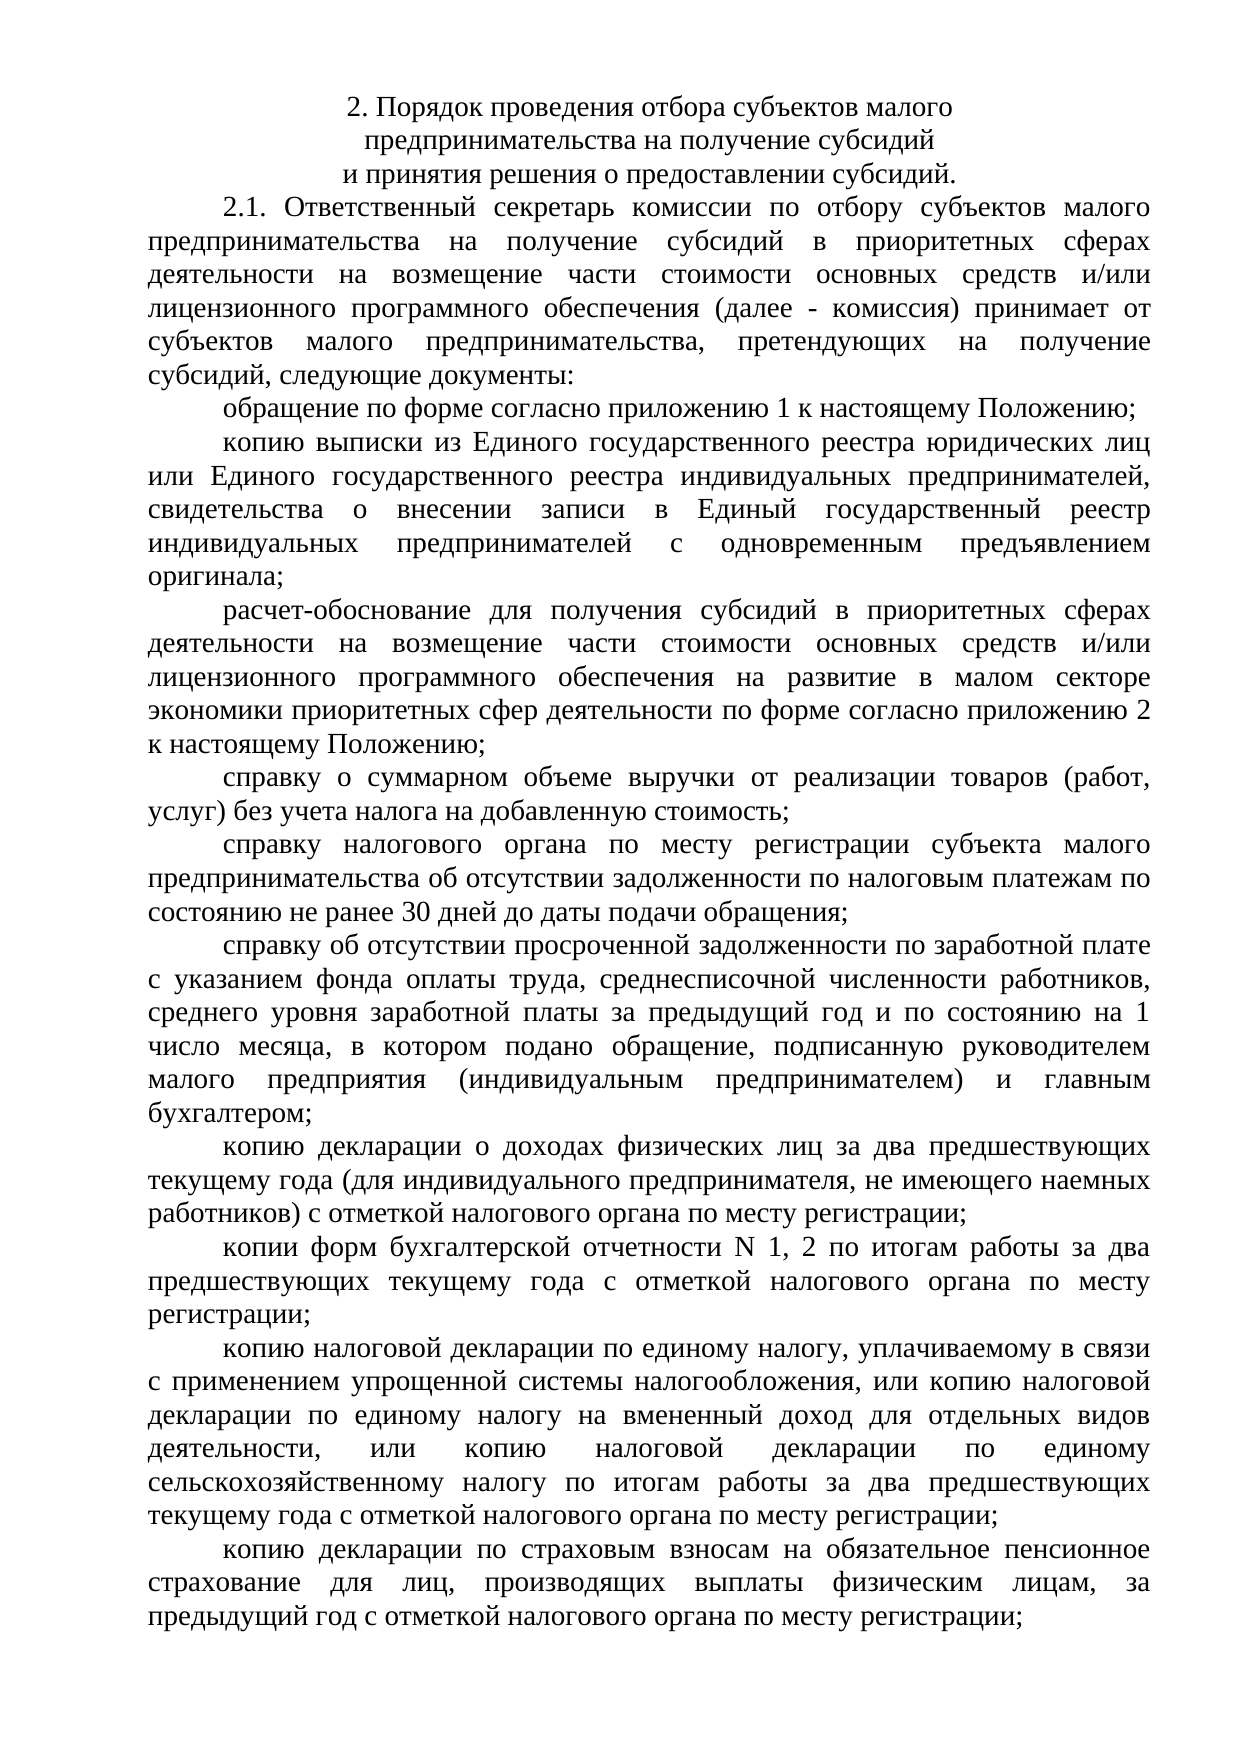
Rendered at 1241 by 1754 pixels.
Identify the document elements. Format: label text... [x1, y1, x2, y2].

text справку налогового органа по месту регистрации субъекта малого предпринимательства об отсутствии задолженности по налоговым платежам по состоянию не ранее 30 дней до даты подачи обращения; [148, 827, 1152, 927]
text копию налоговой декларации по единому налогу, уплачиваемому в связи с применением упрощенной системы налогообложения, или копию налоговой декларации по единому налогу на вмененный доход для отдельных видов деятельности, или копию налоговой декларации по единому сельскохозяйственному налогу по итогам работы за два предшествующих текущему года с отметкой налогового органа по месту регистрации; [148, 1330, 1152, 1531]
text копии форм бухгалтерской отчетности N 1, 2 по итогам работы за два предшествующих текущему года с отметкой налогового органа по месту регистрации; [148, 1229, 1152, 1330]
text 2. Порядок проведения отбора субъектов малого [148, 89, 1152, 122]
text 2.1. Ответственный секретарь комиссии по отбору субъектов малого предпринимательства на получение субсидий в приоритетных сферах деятельности на возмещение части стоимости основных средств и/или лицензионного программного обеспечения (далее - комиссия) принимает от субъектов малого предпринимательства, претендующих на получение субсидий, следующие документы: [148, 189, 1152, 391]
text и принятия решения о предоставлении субсидий. [148, 156, 1152, 189]
text копию декларации по страховым взносам на обязательное пенсионное страхование для лиц, производящих выплаты физическим лицам, за предыдущий год с отметкой налогового органа по месту регистрации; [148, 1531, 1152, 1632]
text справку о суммарном объеме выручки от реализации товаров (работ, услуг) без учета налога на добавленную стоимость; [148, 759, 1152, 827]
text расчет-обоснование для получения субсидий в приоритетных сферах деятельности на возмещение части стоимости основных средств и/или лицензионного программного обеспечения на развитие в малом секторе экономики приоритетных сфер деятельности по форме согласно приложению 2 к настоящему Положению; [148, 592, 1152, 759]
text обращение по форме согласно приложению 1 к настоящему Положению; [148, 391, 1152, 424]
text справку об отсутствии просроченной задолженности по заработной плате с указанием фонда оплаты труда, среднесписочной численности работников, среднего уровня заработной платы за предыдущий год и по состоянию на 1 число месяца, в котором подано обращение, подписанную руководителем малого предприятия (индивидуальным предпринимателем) и главным бухгалтером; [148, 927, 1152, 1128]
text предпринимательства на получение субсидий [148, 122, 1152, 156]
text копию декларации о доходах физических лиц за два предшествующих текущему года (для индивидуального предпринимателя, не имеющего наемных работников) с отметкой налогового органа по месту регистрации; [148, 1128, 1152, 1229]
text копию выписки из Единого государственного реестра юридических лиц или Единого государственного реестра индивидуальных предпринимателей, свидетельства о внесении записи в Единый государственный реестр индивидуальных предпринимателей с одновременным предъявлением оригинала; [148, 424, 1152, 592]
